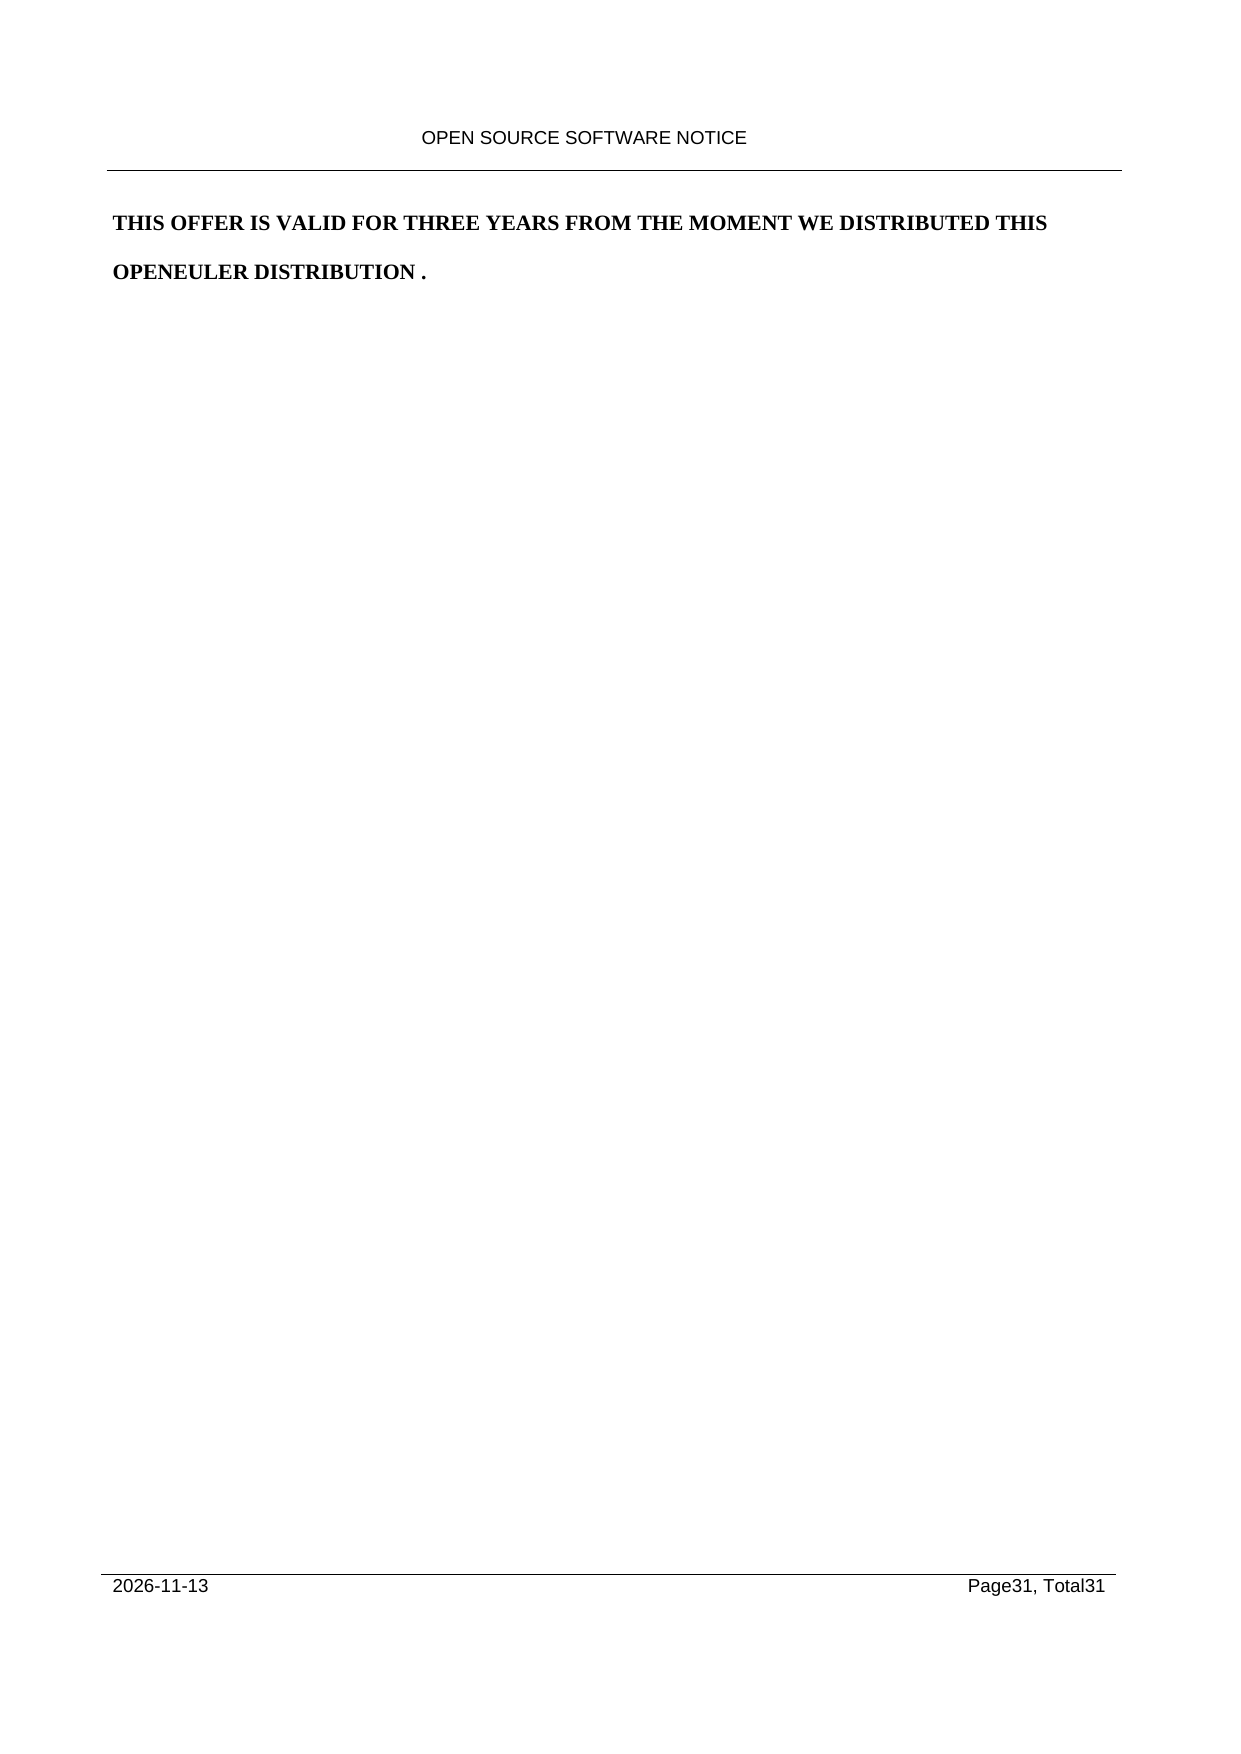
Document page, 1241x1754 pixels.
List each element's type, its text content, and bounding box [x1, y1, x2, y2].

text THIS OFFER IS VALID FOR THREE YEARS FROM THE MOMENT WE DISTRIBUTED THIS OPENEULER DISTRIBUTION . [112, 206, 1128, 288]
